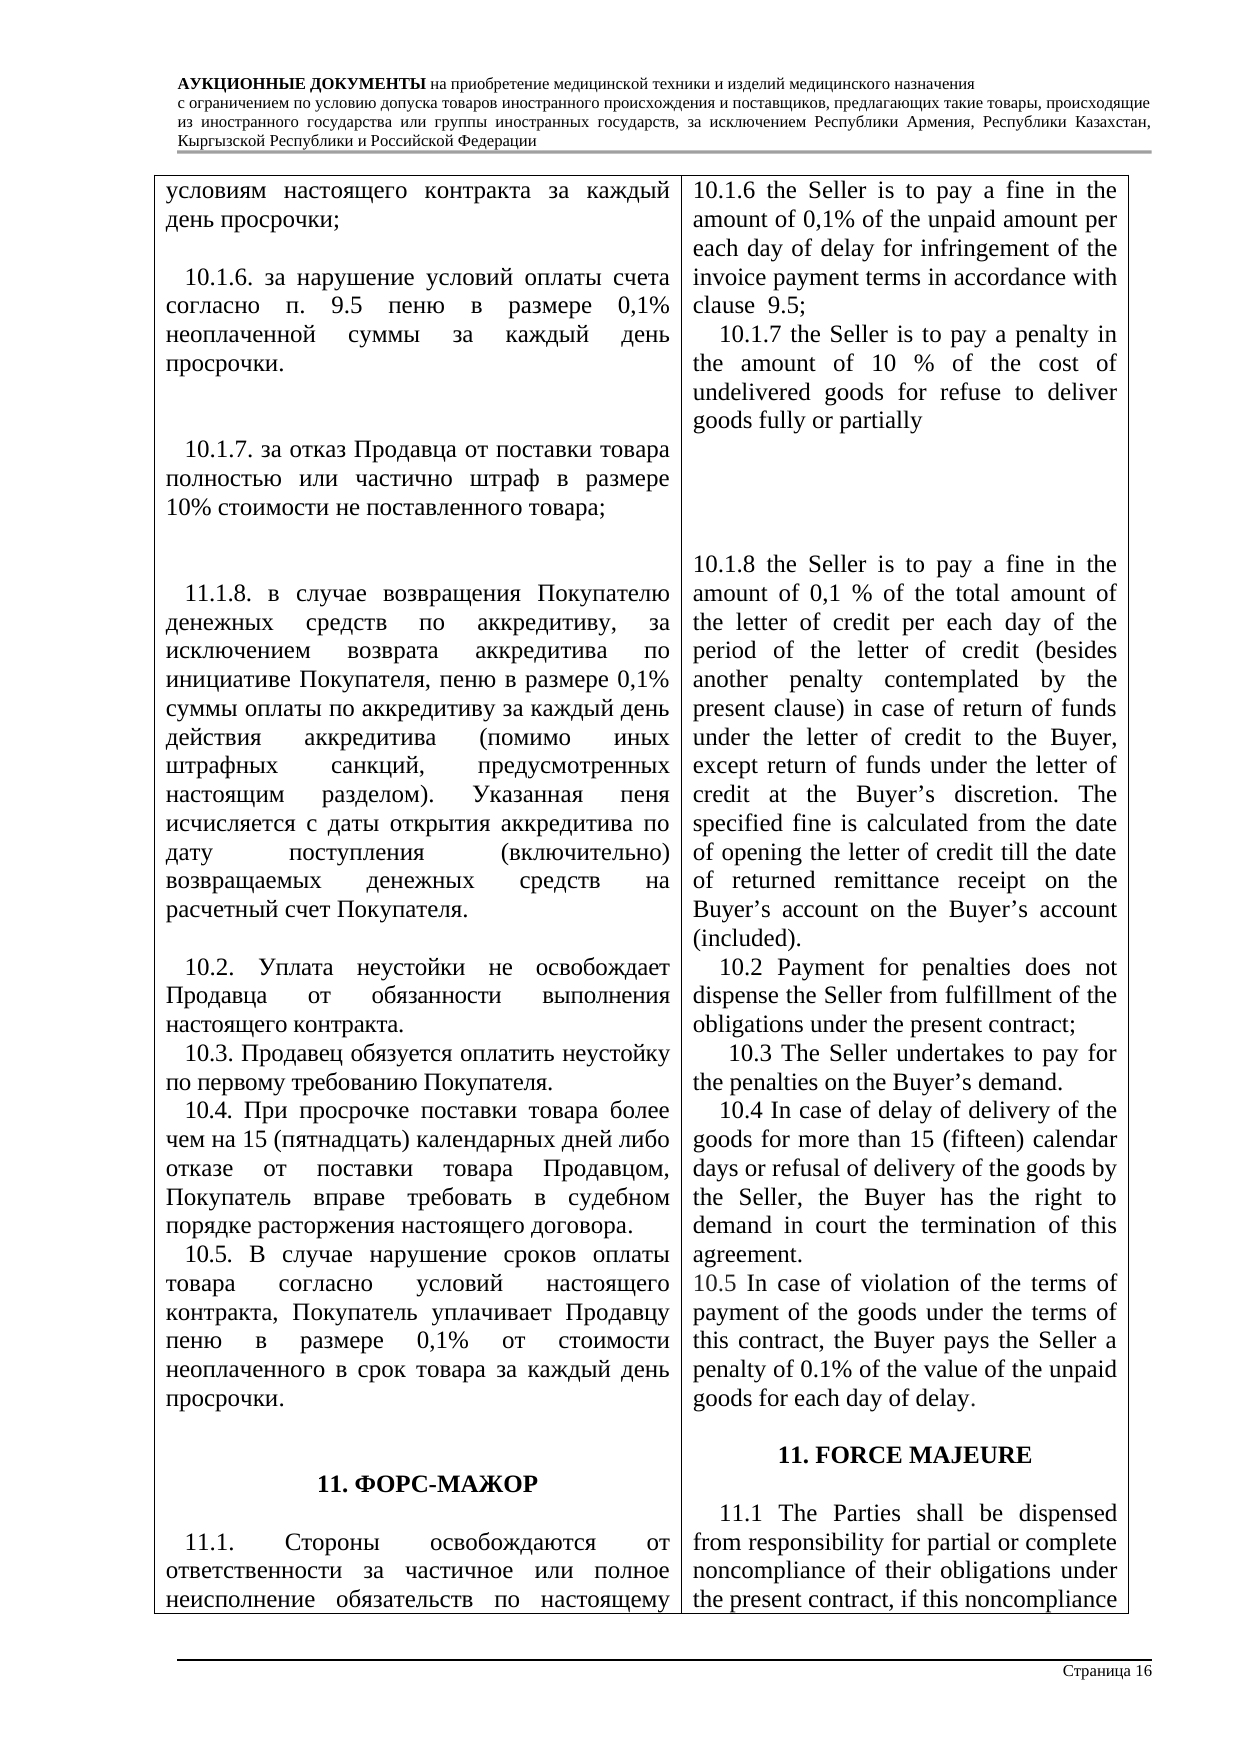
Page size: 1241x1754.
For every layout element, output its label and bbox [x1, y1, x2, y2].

table_header [155, 176, 681, 1613]
table_header [682, 176, 1128, 1613]
